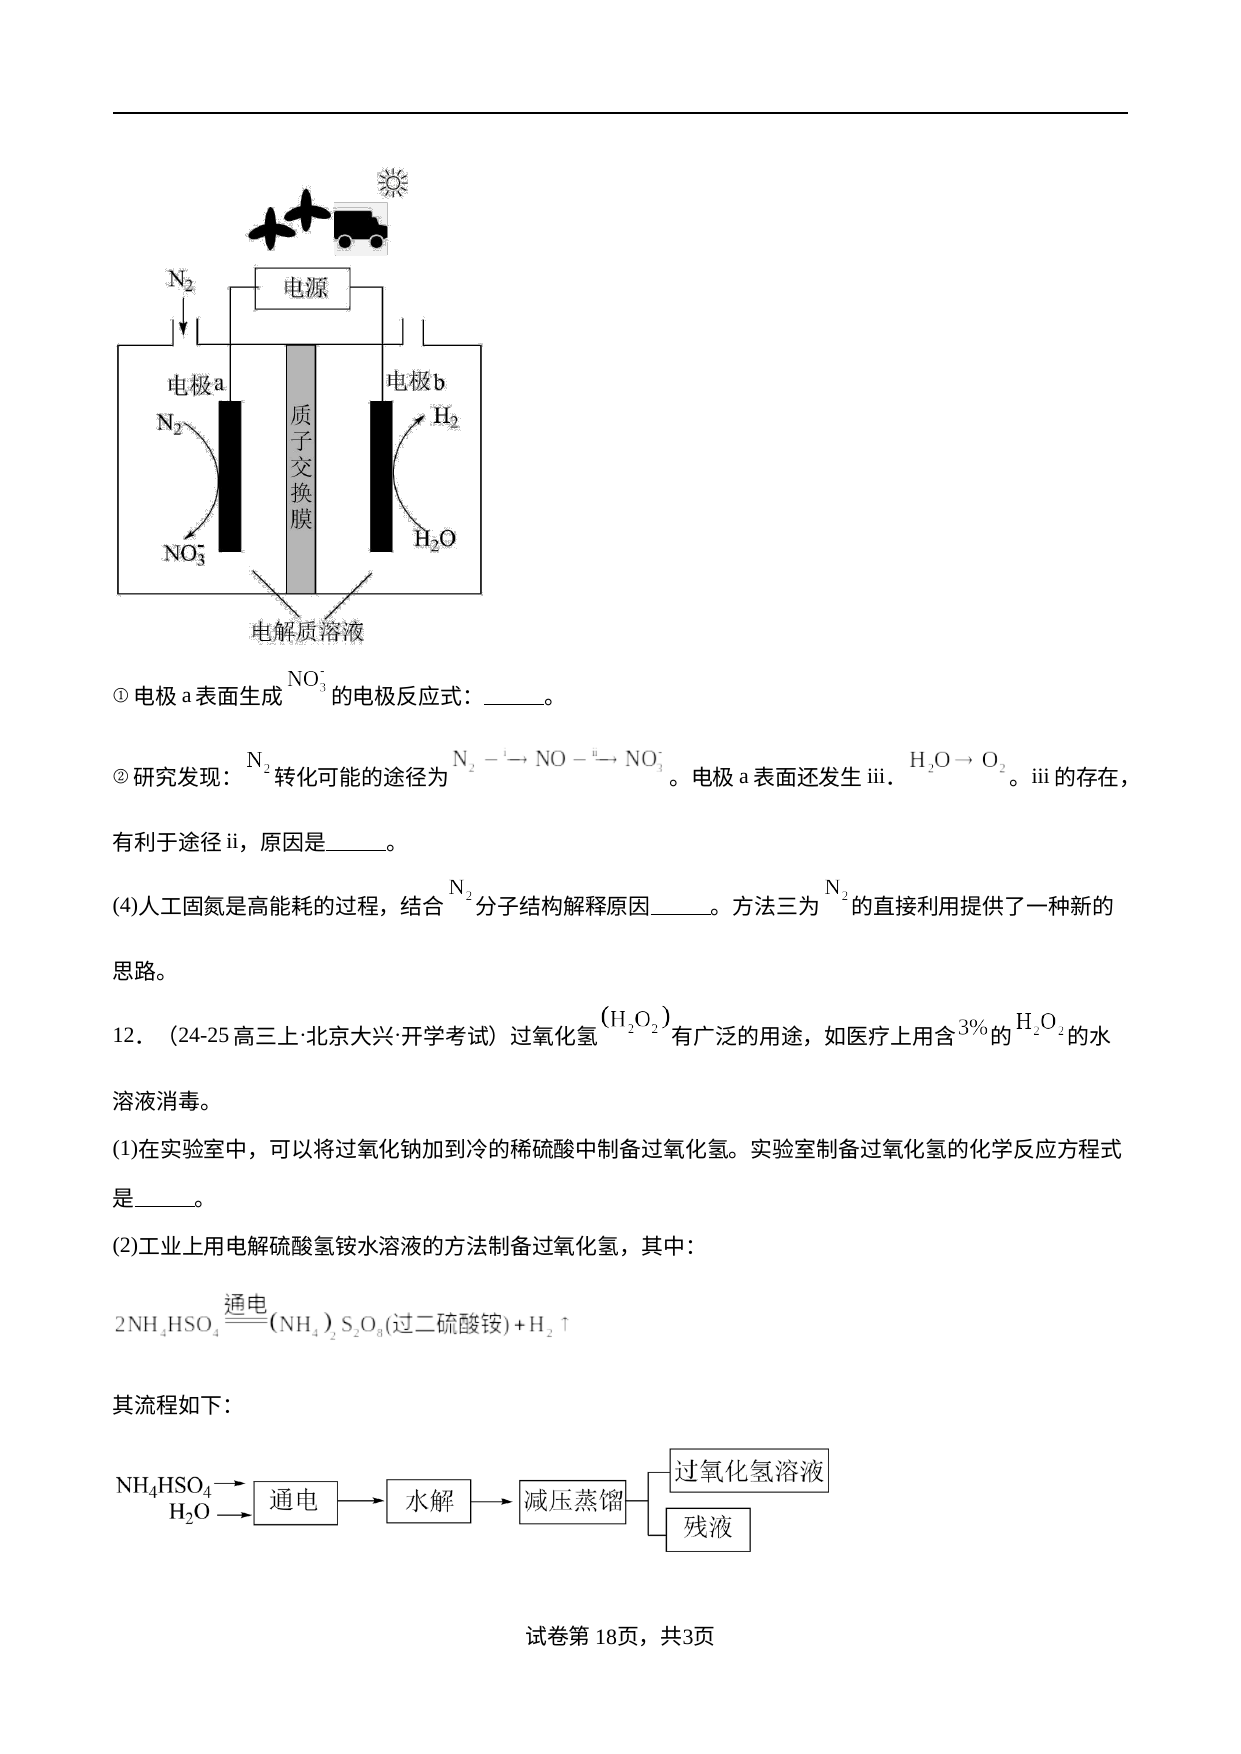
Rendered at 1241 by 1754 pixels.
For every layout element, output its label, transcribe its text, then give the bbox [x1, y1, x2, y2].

picture [112, 1445, 833, 1556]
text 12．（24-25高三上·北京大兴·开学考试）过氧化氢有广泛的用途，如医疗上用含的的水溶液消毒。 [112, 1002, 1128, 1116]
text ②研究发现：转化可能的途径为。电极a表面还发生iii．。iii的存在，有利于途径ii，原因是 。 [112, 743, 1128, 857]
text (2)工业上用电解硫酸氢铵水溶液的方法制备过氧化氢，其中： [112, 1229, 1128, 1261]
text (4)人工固氮是高能耗的过程，结合分子结构解释原因 。方法三为的直接利用提供了一种新的思路。 [112, 872, 1128, 986]
picture [112, 163, 486, 648]
text (1)在实验室中，可以将过氧化钠加到冷的稀硫酸中制备过氧化氢。实验室制备过氧化氢的化学反应方程式是 。 [112, 1132, 1128, 1213]
text 其流程如下： [112, 1387, 1128, 1420]
text ①电极a表面生成的电极反应式： 。 [112, 662, 1128, 727]
